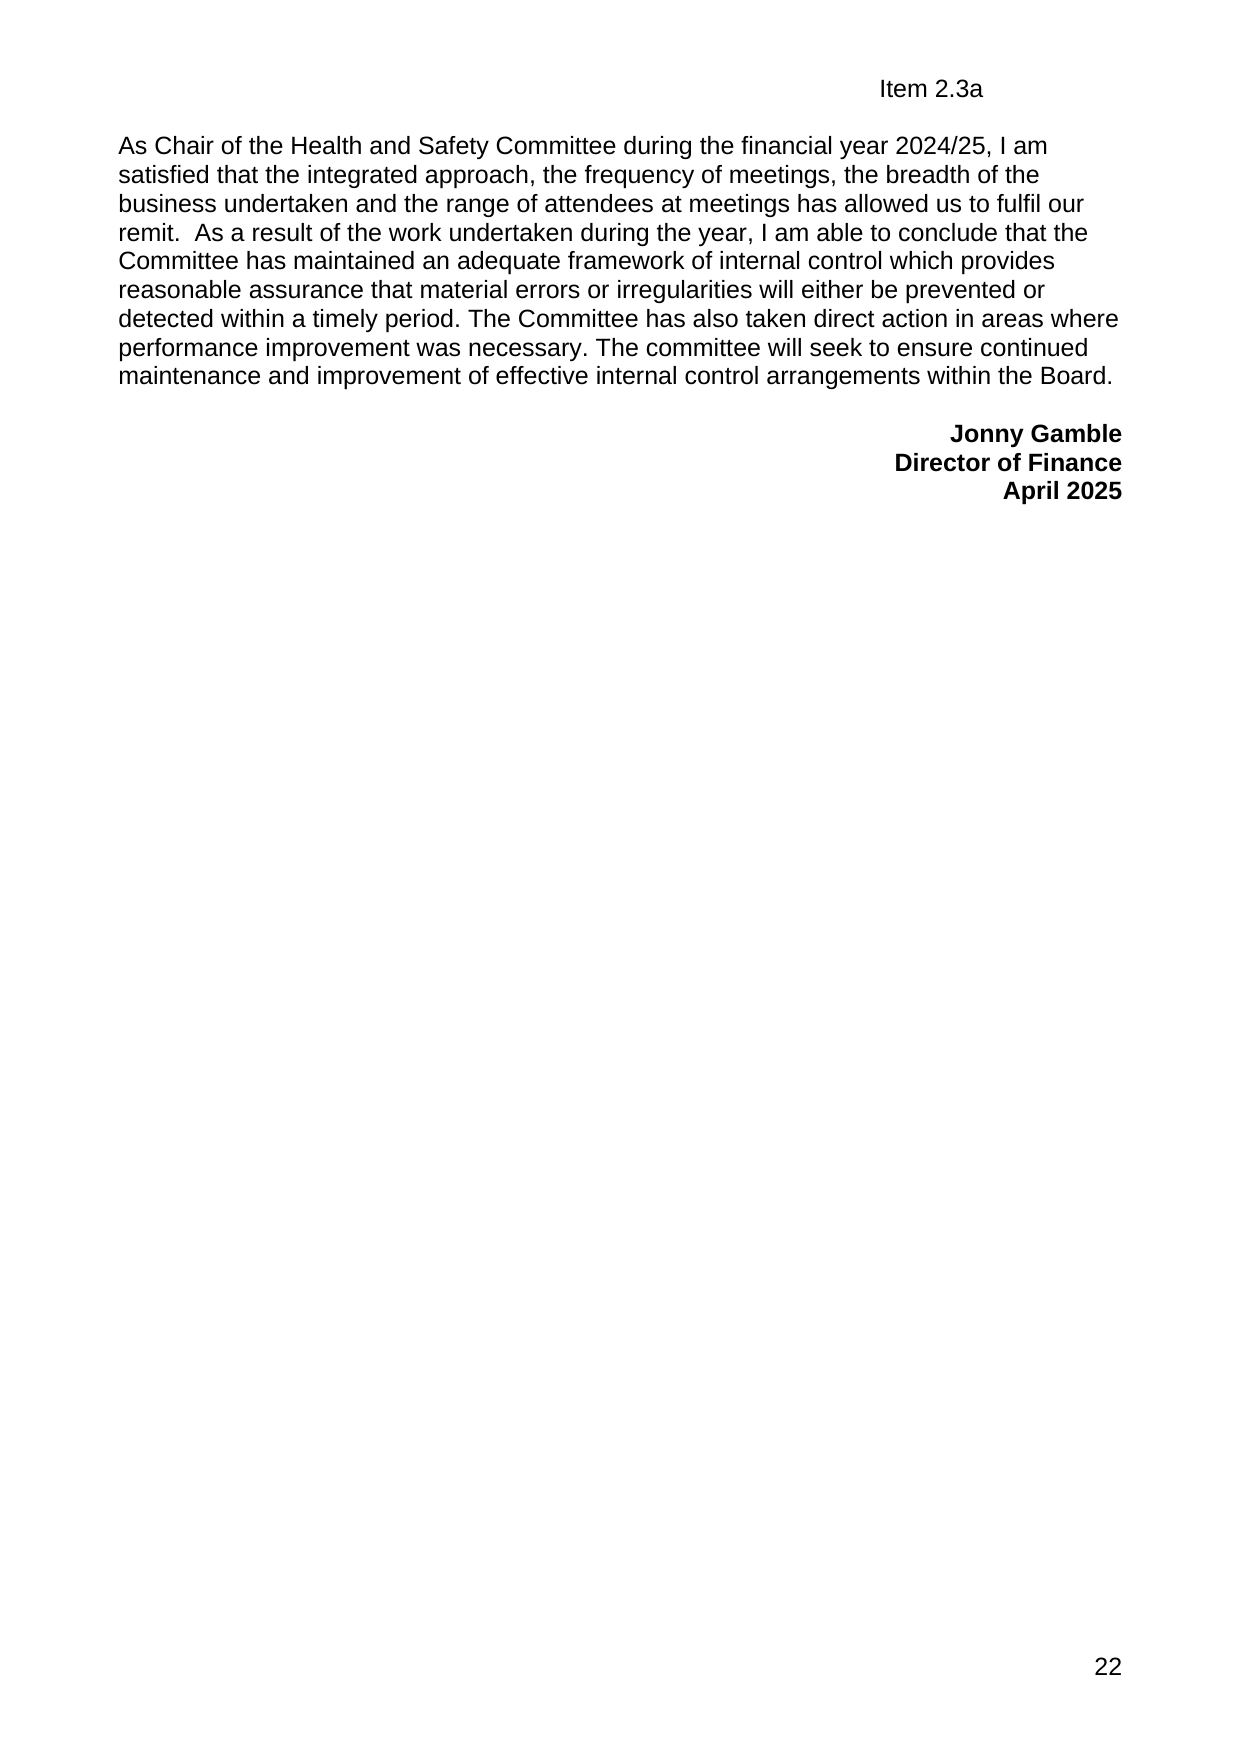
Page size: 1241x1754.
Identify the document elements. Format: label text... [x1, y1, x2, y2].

text Jonny Gamble [118, 419, 1122, 448]
text April 2025 [118, 476, 1122, 505]
text As Chair of the Health and Safety Committee during the financial year 2024/25, I am satisfied that the integrated approach, the frequency of meetings, the breadth of the business undertaken and the range of attendees at meetings has allowed us to fulfil our remit. As a result of the work undertaken during the year, I am able to conclude that the Committee has maintained an adequate framework of internal control which provides reasonable assurance that material errors or irregularities will either be prevented or detected within a timely period. The Committee has also taken direct action in areas where performance improvement was necessary. The committee will seek to ensure continued maintenance and improvement of effective internal control arrangements within the Board. [118, 131, 1122, 390]
text Director of Finance [118, 448, 1122, 476]
